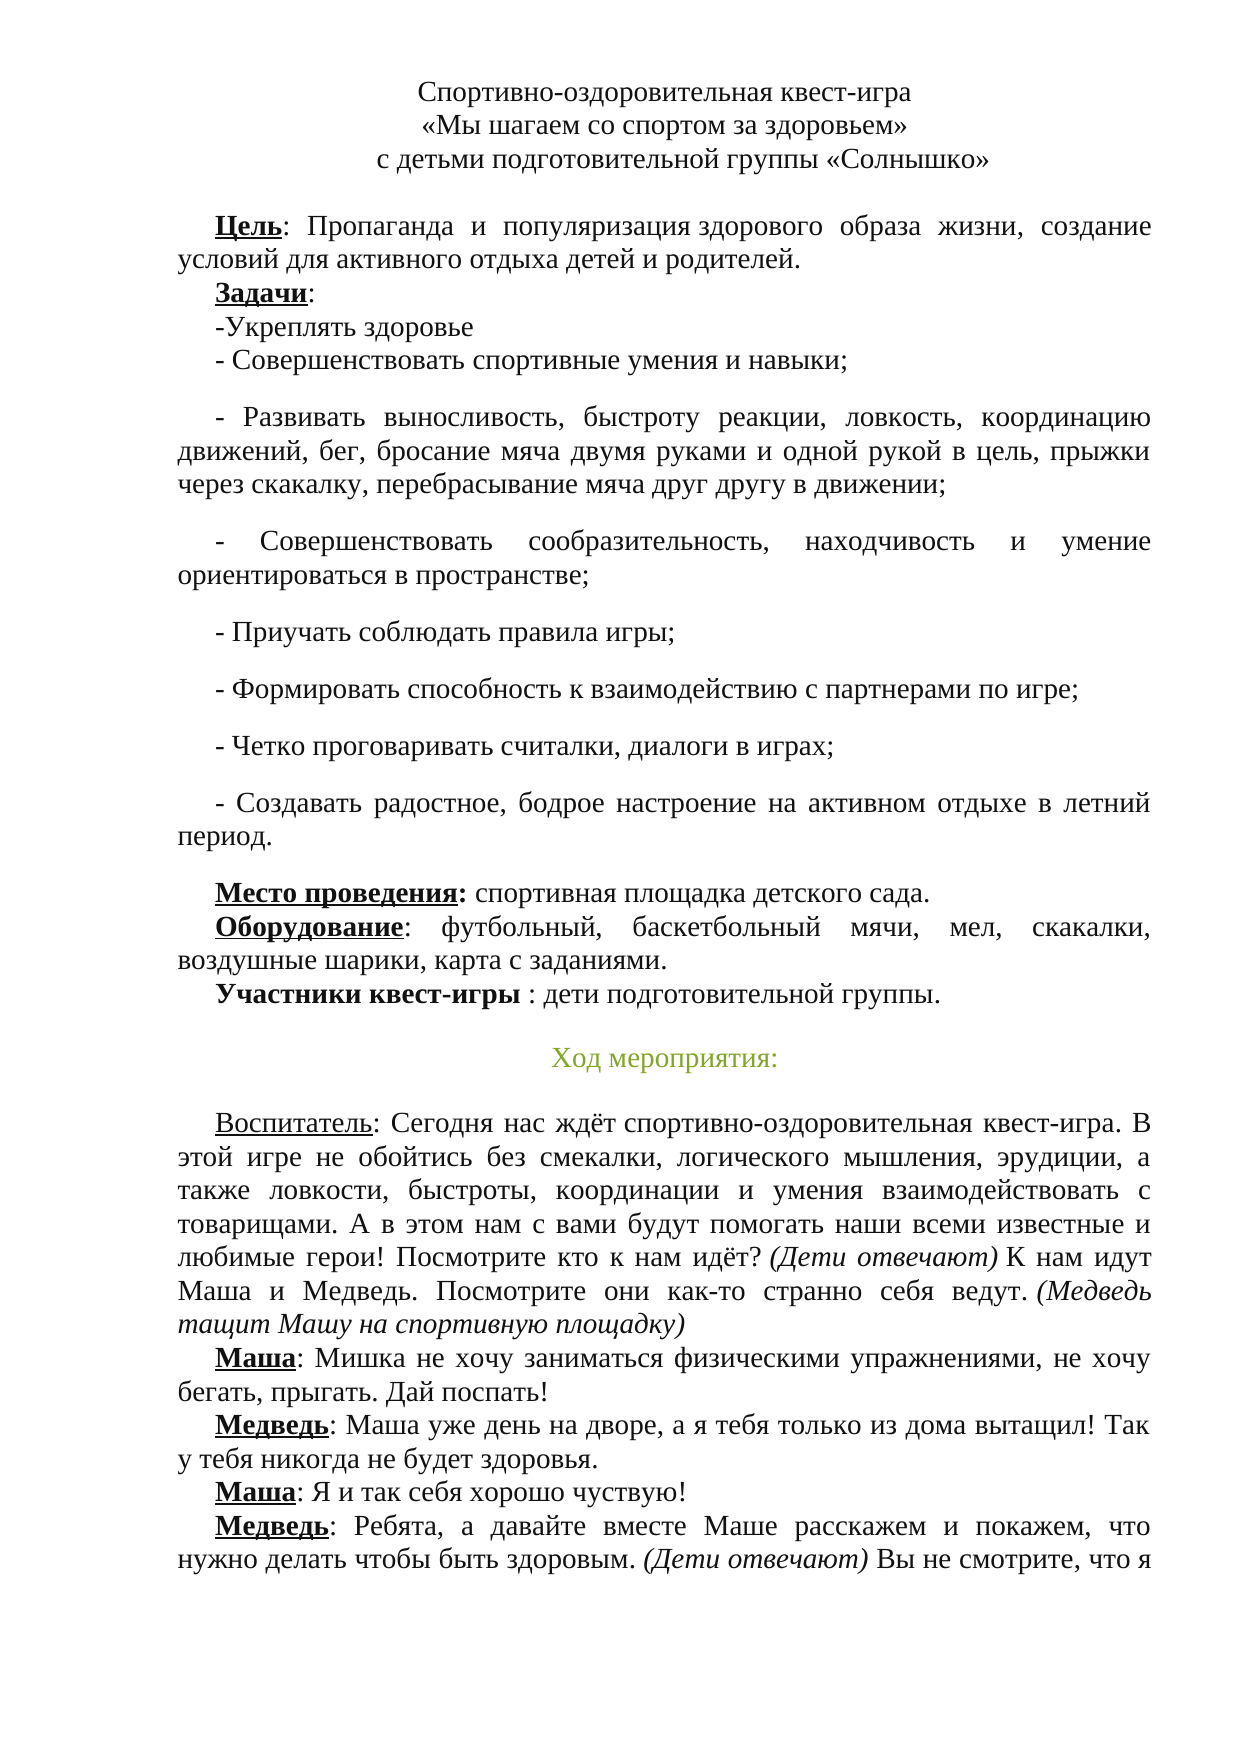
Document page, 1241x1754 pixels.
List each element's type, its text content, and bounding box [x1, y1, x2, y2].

text - Приучать соблюдать правила игры; [177, 614, 1152, 647]
text Медведь: Маша уже день на дворе, а я тебя только из дома вытащил! Так у тебя никогда не будет здоровья. [177, 1407, 1152, 1474]
text Оборудование: футбольный, баскетбольный мячи, мел, скакалки, воздушные шарики, карта с заданиями. [177, 909, 1152, 976]
text Место проведения: спортивная площадка детского сада. [177, 875, 1152, 909]
text Задачи: [177, 275, 1152, 309]
text с детьми подготовительной группы «Солнышко» [177, 141, 1152, 174]
text - Создавать радостное, бодрое настроение на активном отдыхе в летний период. [177, 785, 1152, 852]
text - Совершенствовать сообразительность, находчивость и умение ориентироваться в пространстве; [177, 523, 1152, 590]
text Участники квест-игры : дети подготовительной группы. [177, 976, 1152, 1009]
text - Формировать способность к взаимодействию с партнерами по игре; [177, 671, 1152, 704]
text -Укреплять здоровье [177, 309, 1152, 342]
text - Четко проговаривать считалки, диалоги в играх; [177, 728, 1152, 761]
text Цель: Пропаганда и популяризация здорового образа жизни, создание условий для активного отдыха детей и родителей. [177, 208, 1152, 275]
text - Совершенствовать спортивные умения и навыки; [177, 342, 1152, 376]
text Воспитатель: Сегодня нас ждёт спортивно-оздоровительная квест-игра. В этой игре не обойтись без смекалки, логического мышления, эрудиции, а также ловкости, быстроты, координации и умения взаимодействовать с товарищами. А в этом нам с вами будут помогать наши всеми известные и любимые герои! Посмотрите кто к нам идёт? (Дети отвечают) К нам идут Маша и Медведь. Посмотрите они как-то странно себя ведут. (Медведь тащит Машу на спортивную площадку) [177, 1105, 1152, 1340]
text Ход мероприятия: [177, 1041, 1152, 1074]
text «Мы шагаем со спортом за здоровьем» [177, 107, 1152, 141]
text Маша: Я и так себя хорошо чуствую! [177, 1474, 1152, 1508]
text - Развивать выносливость, быстроту реакции, ловкость, координацию движений, бег, бросание мяча двумя руками и одной рукой в цель, прыжки через скакалку, перебрасывание мяча друг другу в движении; [177, 399, 1152, 500]
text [177, 1508, 1152, 1575]
text Маша: Мишка не хочу заниматься физическими упражнениями, не хочу бегать, прыгать. Дай поспать! [177, 1340, 1152, 1407]
text Спортивно-оздоровительная квест-игра [177, 74, 1152, 107]
